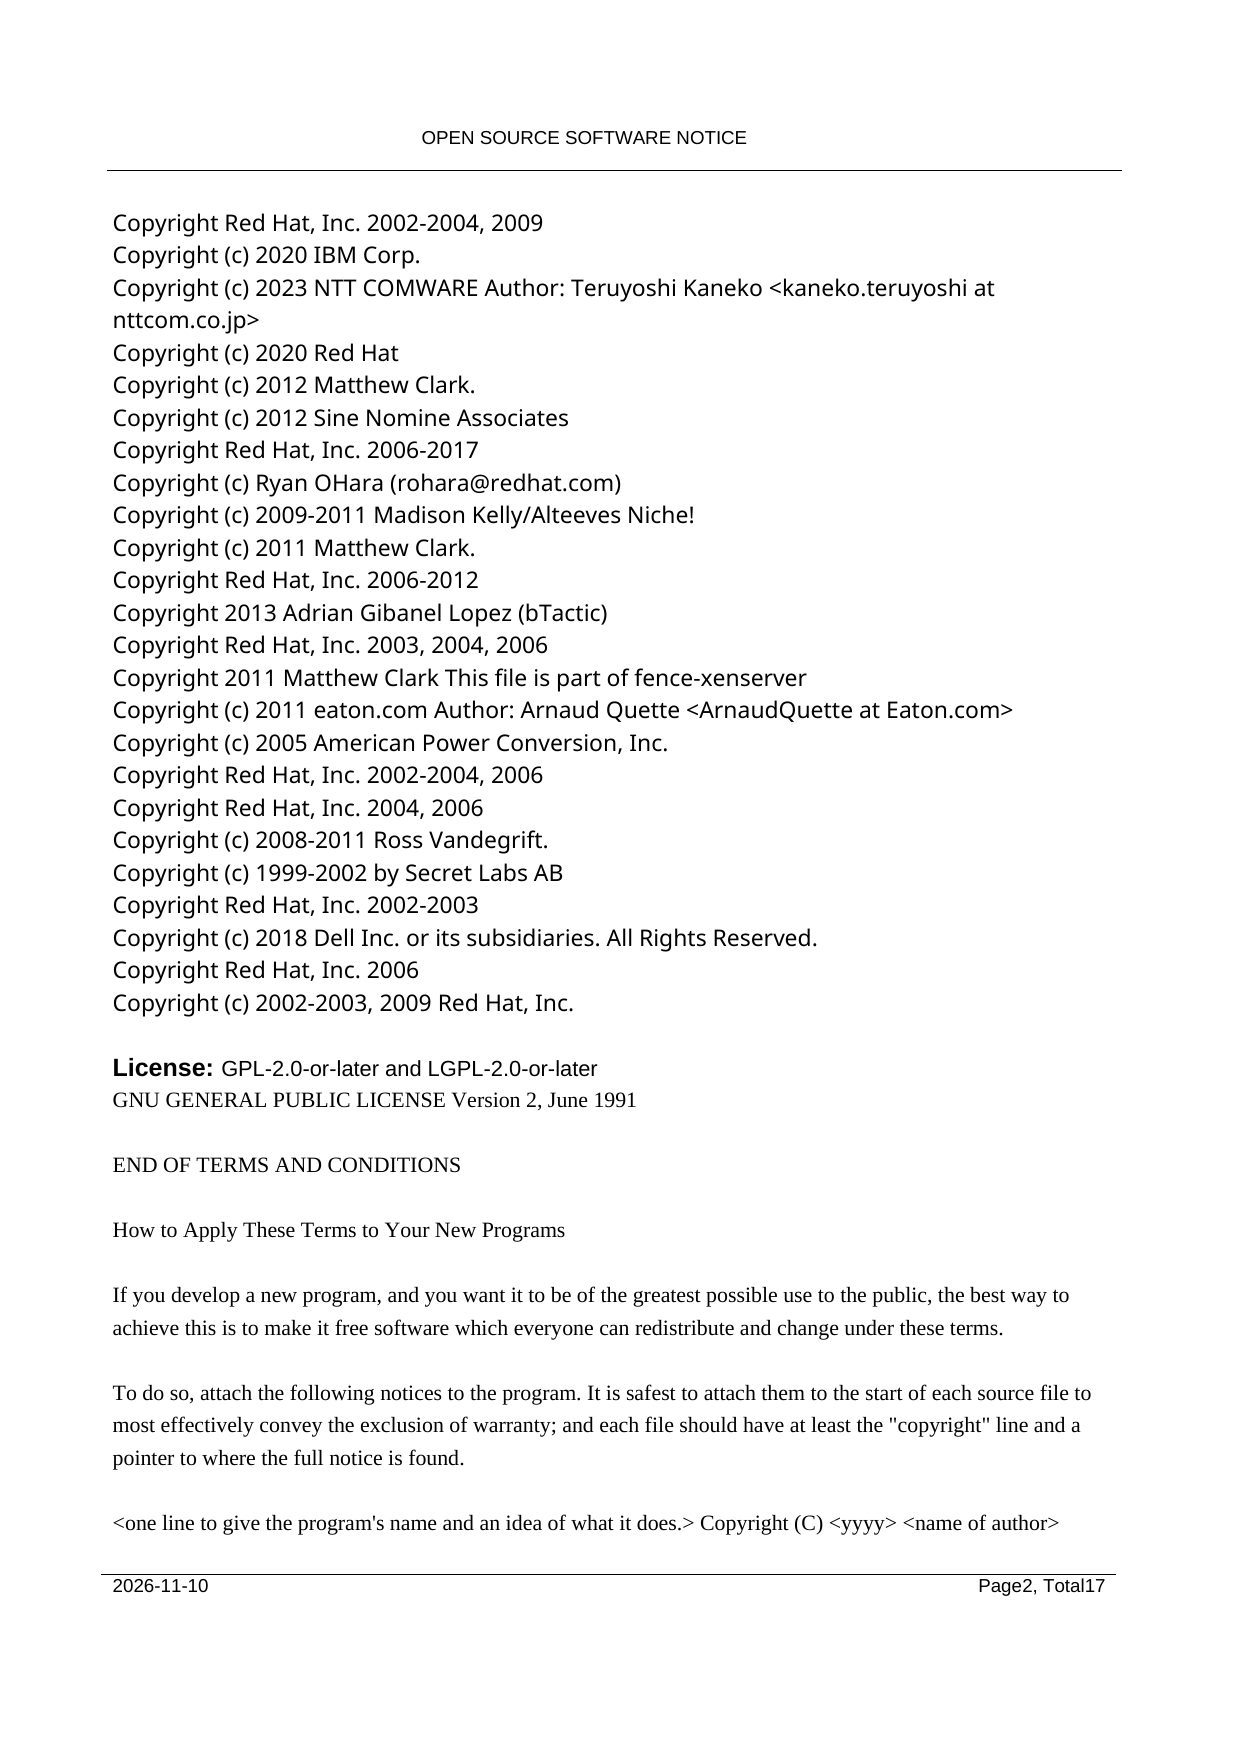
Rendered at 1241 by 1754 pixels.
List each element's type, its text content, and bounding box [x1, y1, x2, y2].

text License: GPL-2.0-or-later and LGPL-2.0-or-later [112, 1051, 1128, 1084]
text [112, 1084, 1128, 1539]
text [112, 206, 1128, 1051]
